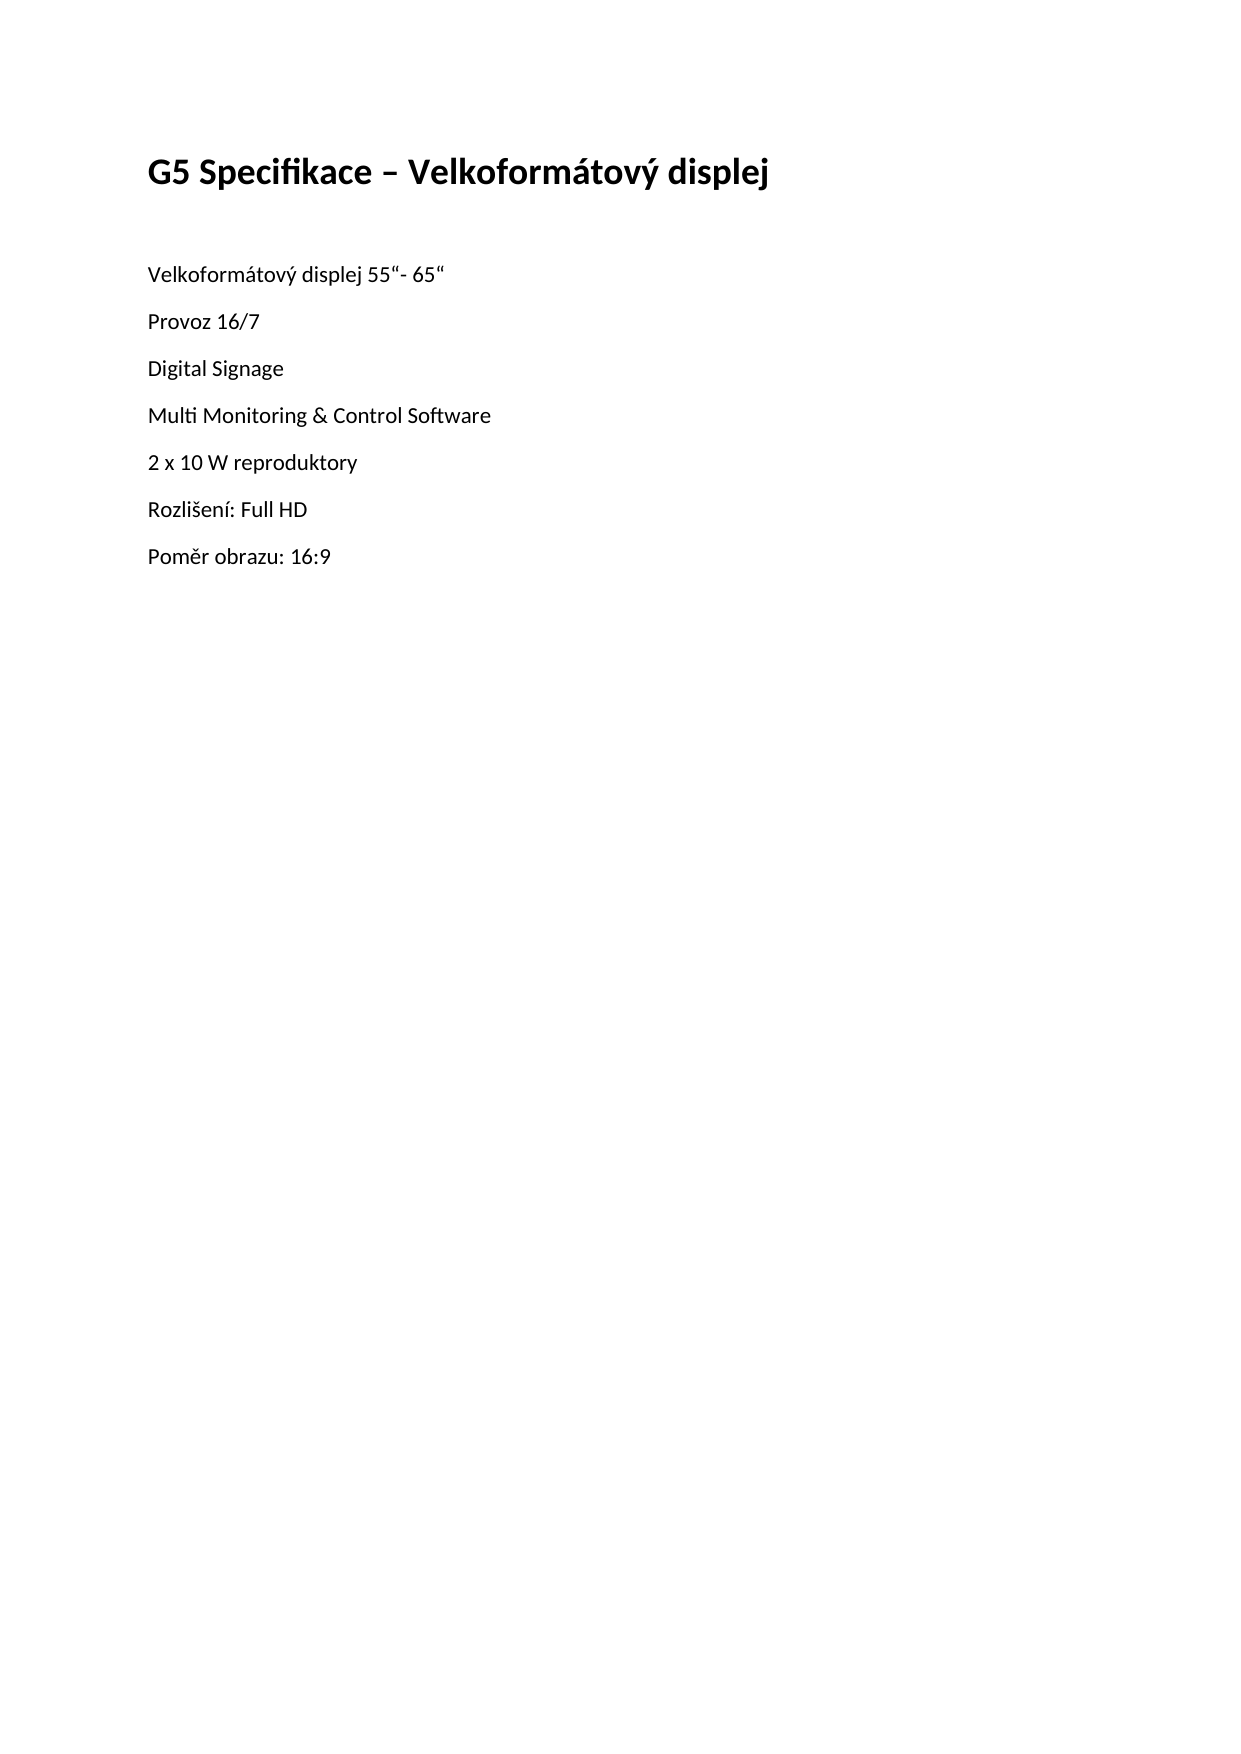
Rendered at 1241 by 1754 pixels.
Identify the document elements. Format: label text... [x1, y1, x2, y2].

text G5 Specifikace – Velkoformátový displej [148, 148, 1093, 193]
text Multi Monitoring & Control Software [148, 401, 1093, 429]
text Poměr obrazu: 16:9 [148, 542, 1093, 570]
text Rozlišení: Full HD [148, 495, 1093, 523]
text 2 x 10 W reproduktory [148, 448, 1093, 476]
text Provoz 16/7 [148, 307, 1093, 336]
text Digital Signage [148, 354, 1093, 382]
text Velkoformátový displej 55“- 65“ [148, 261, 1093, 289]
